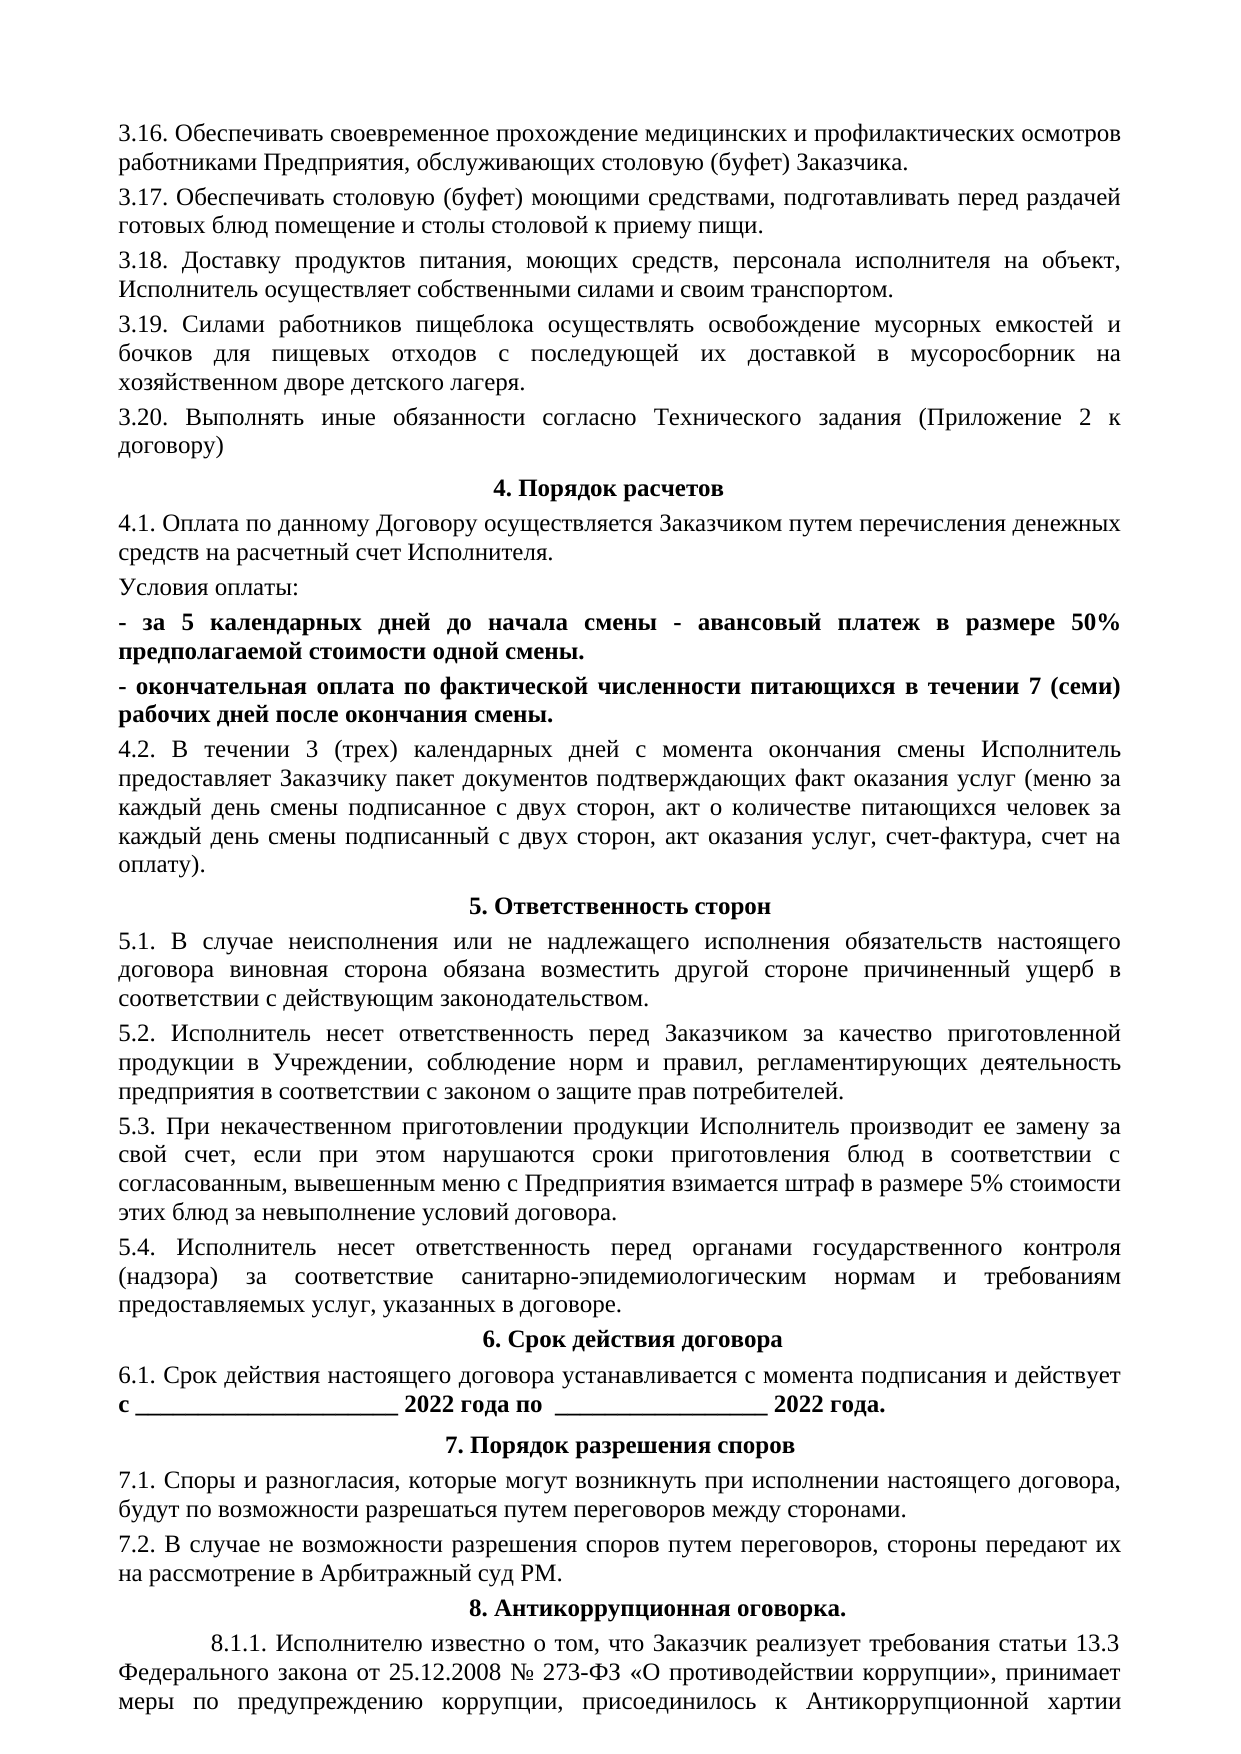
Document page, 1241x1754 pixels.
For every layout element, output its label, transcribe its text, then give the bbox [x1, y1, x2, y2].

text 5. Ответственность сторон [118, 884, 1122, 919]
text 5.4. Исполнитель несет ответственность перед органами государственного контроля (надзора) за соответствие санитарно-эпидемиологическим нормам и требованиям предоставляемых услуг, указанных в договоре. [118, 1232, 1122, 1318]
text 7. Порядок разрешения споров [118, 1424, 1122, 1459]
text 3.18. Доставку продуктов питания, моющих средств, персонала исполнителя на объект, Исполнитель осуществляет собственными силами и своим транспортом. [118, 246, 1122, 303]
text 3.17. Обеспечивать столовую (буфет) моющими средствами, подготавливать перед раздачей готовых блюд помещение и столы столовой к приему пищи. [118, 182, 1122, 239]
text 5.3. При некачественном приготовлении продукции Исполнитель производит ее замену за свой счет, если при этом нарушаются сроки приготовления блюд в соответствии с согласованным, вывешенным меню с Предприятия взимается штраф в размере 5% стоимости этих блюд за невыполнение условий договора. [118, 1111, 1122, 1226]
text 8. Антикоррупционная оговорка. [118, 1593, 1122, 1622]
text 6. Срок действия договора [118, 1324, 1122, 1353]
text 4.2. В течении 3 (трех) календарных дней с момента окончания смены Исполнитель предоставляет Заказчику пакет документов подтверждающих факт оказания услуг (меню за каждый день смены подписанное с двух сторон, акт о количестве питающихся человек за каждый день смены подписанный с двух сторон, акт оказания услуг, счет-фактура, счет на оплату). [118, 734, 1122, 878]
text - за 5 календарных дней до начала смены - авансовый платеж в размере 50% предполагаемой стоимости одной смены. [118, 607, 1122, 664]
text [118, 1628, 1122, 1714]
text - окончательная оплата по фактической численности питающихся в течении 7 (семи) рабочих дней после окончания смены. [118, 671, 1122, 728]
text 7.1. Споры и разногласия, которые могут возникнуть при исполнении настоящего договора, будут по возможности разрешаться путем переговоров между сторонами. [118, 1465, 1122, 1523]
text 3.16. Обеспечивать своевременное прохождение медицинских и профилактических осмотров работниками Предприятия, обслуживающих столовую (буфет) Заказчика. [118, 118, 1122, 176]
text Условия оплаты: [118, 572, 1122, 601]
text 5.2. Исполнитель несет ответственность перед Заказчиком за качество приготовленной продукции в Учреждении, соблюдение норм и правил, регламентирующих деятельность предприятия в соответствии с законом о защите прав потребителей. [118, 1018, 1122, 1104]
text 3.20. Выполнять иные обязанности согласно Технического задания (Приложение 2 к договору) [118, 402, 1122, 459]
text 6.1. Срок действия настоящего договора устанавливается с момента подписания и действует с _____________________ 2022 года по _________________ 2022 года. [118, 1359, 1122, 1417]
text 7.2. В случае не возможности разрешения споров путем переговоров, стороны передают их на рассмотрение в Арбитражный суд РМ. [118, 1529, 1122, 1587]
text 4. Порядок расчетов [193, 466, 1122, 502]
text 4.1. Оплата по данному Договору осуществляется Заказчиком путем перечисления денежных средств на расчетный счет Исполнителя. [118, 508, 1122, 566]
text 3.19. Силами работников пищеблока осуществлять освобождение мусорных емкостей и бочков для пищевых отходов с последующей их доставкой в мусоросборник на хозяйственном дворе детского лагеря. [118, 309, 1122, 396]
text 5.1. В случае неисполнения или не надлежащего исполнения обязательств настоящего договора виновная сторона обязана возместить другой стороне причиненный ущерб в соответствии с действующим законодательством. [118, 926, 1122, 1012]
